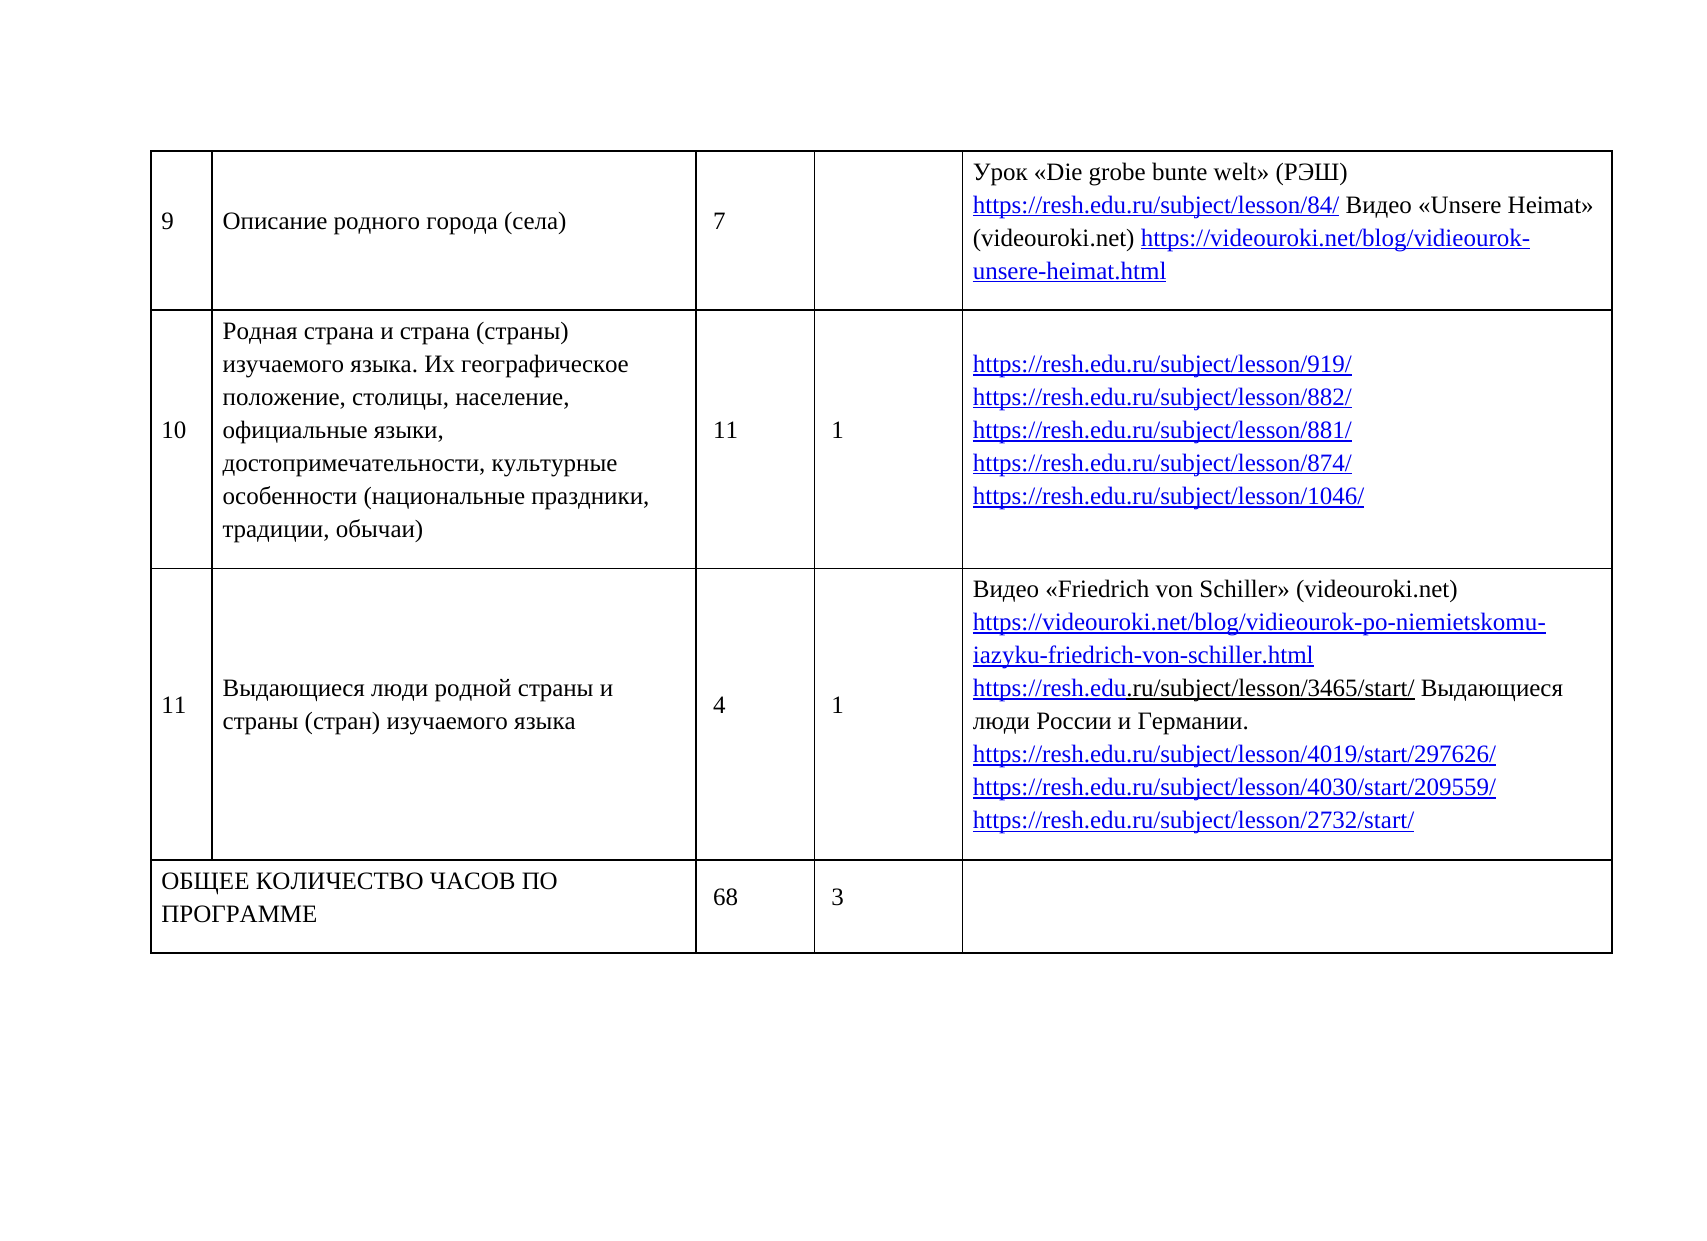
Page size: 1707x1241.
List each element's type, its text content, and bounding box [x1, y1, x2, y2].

table_cell 68 [697, 861, 814, 952]
table_cell Родная страна и страна (страны) изучаемого языка. Их географическое положение, столицы, население, официальные языки, достопримечательности, культурные особенности (национальные праздники, традиции, обычаи) [213, 311, 695, 568]
table_cell 11 [697, 311, 814, 568]
table_cell 3 [815, 861, 962, 952]
table_cell Описание родного города (села) [213, 152, 695, 309]
table_cell ОБЩЕЕ КОЛИЧЕСТВО ЧАСОВ ПО ПРОГРАММЕ [152, 861, 695, 952]
table_cell 4 [697, 569, 814, 859]
table_cell [963, 861, 1611, 952]
table_cell [815, 152, 962, 309]
table_cell Видео «Friedrich von Schiller» (videouroki.net) https://videouroki.net/blog/vidieourok-po-niemietskomu-iazyku-friedrich-von-schiller.html https://resh.edu.ru/subject/lesson/3465/start/ Выдающиеся люди России и Германии. https://resh.edu.ru/subject/lesson/4019/start/297626/ https://resh.edu.ru/subject/lesson/4030/start/209559/ https://resh.edu.ru/subject/lesson/2732/start/ [963, 569, 1611, 859]
table_cell 7 [697, 152, 814, 309]
table_cell https://resh.edu.ru/subject/lesson/919/ https://resh.edu.ru/subject/lesson/882/ https://resh.edu.ru/subject/lesson/881/ https://resh.edu.ru/subject/lesson/874/ https://resh.edu.ru/subject/lesson/1046/ [963, 311, 1611, 568]
table_cell Выдающиеся люди родной страны и страны (стран) изучаемого языка [213, 569, 695, 859]
table_cell 1 [815, 311, 962, 568]
table_cell 10 [152, 311, 211, 568]
table_cell 1 [815, 569, 962, 859]
table_cell 9 [152, 152, 211, 309]
table_cell Урок «Die grobe bunte welt» (РЭШ) https://resh.edu.ru/subject/lesson/84/ Видео «Unsere Heimat» (videouroki.net) https://videouroki.net/blog/vidieourok-unsere-heimat.html [963, 152, 1611, 309]
table_cell 11 [152, 569, 211, 859]
